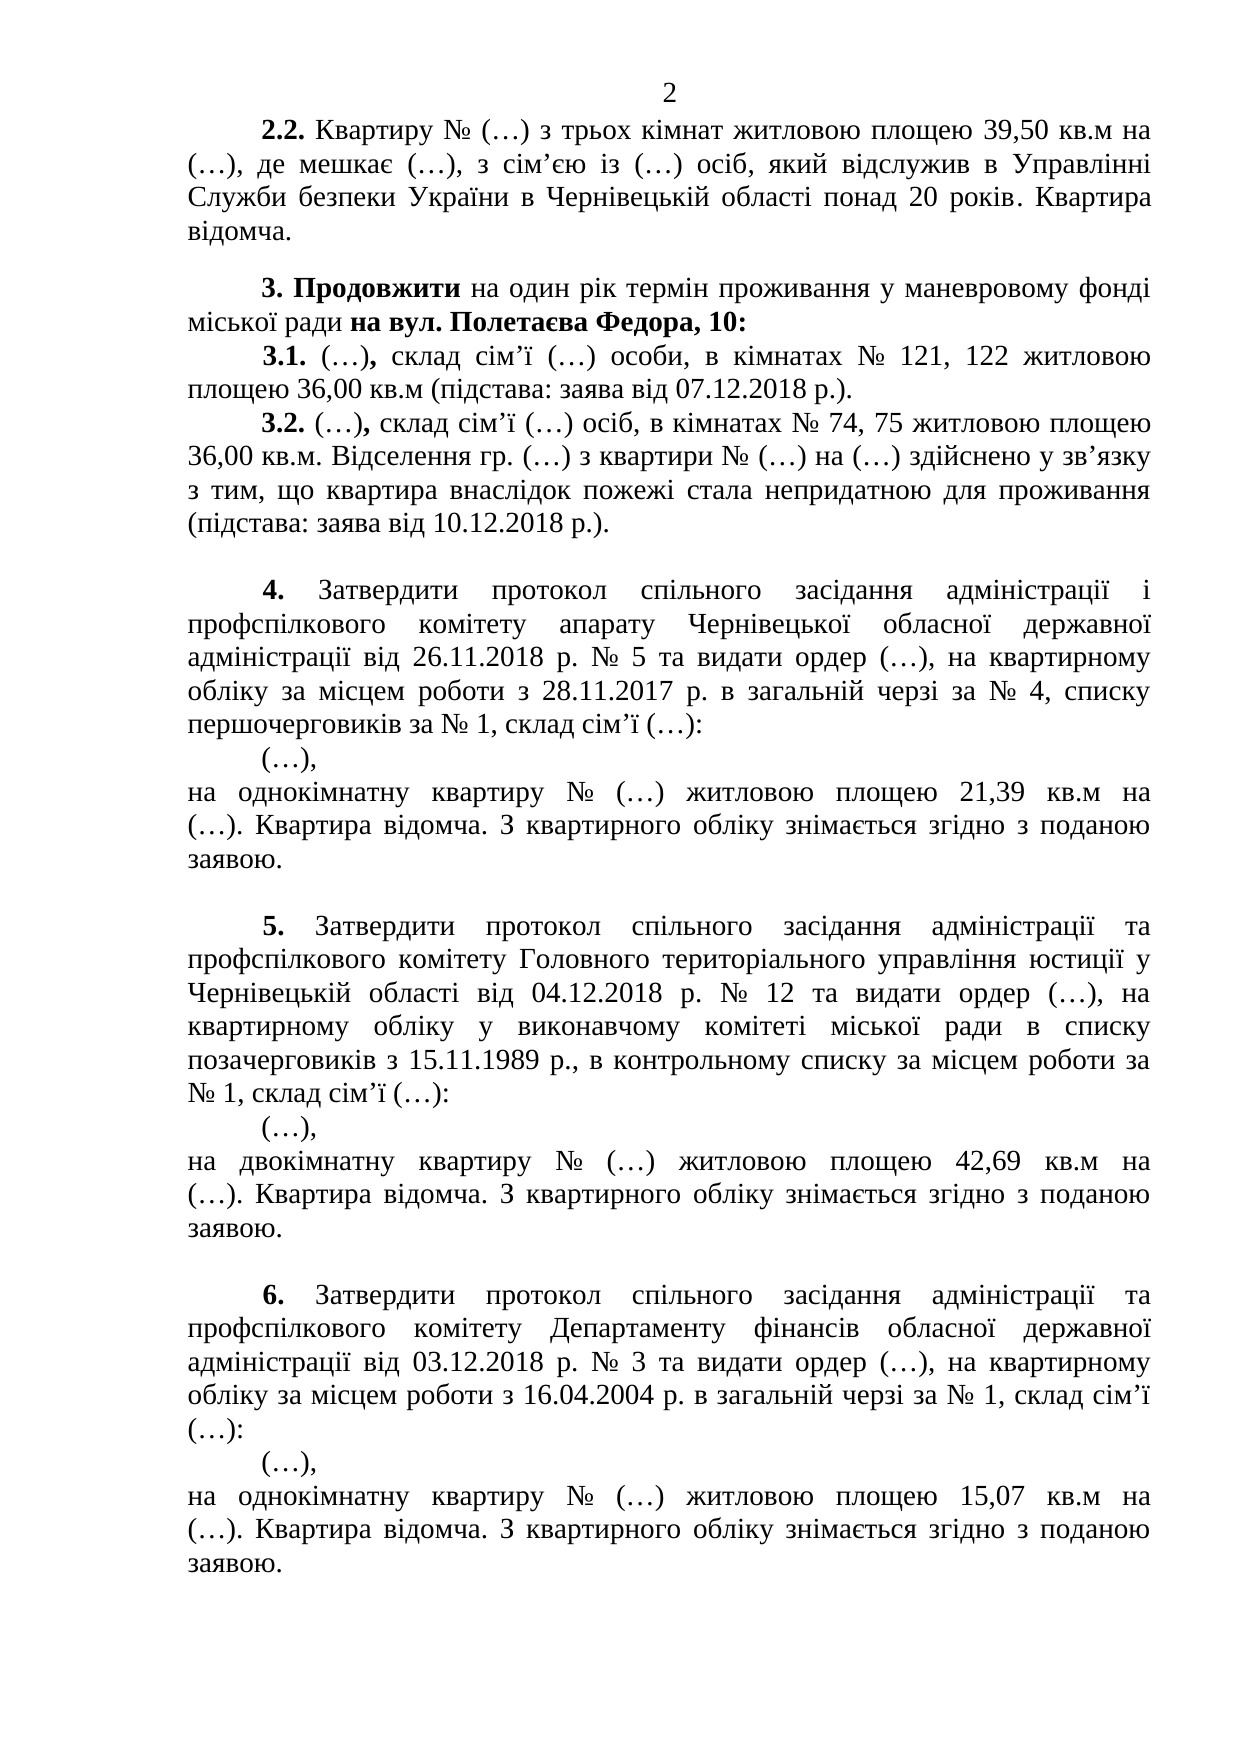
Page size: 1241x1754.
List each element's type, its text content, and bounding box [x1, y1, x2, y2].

text (…), [187, 1444, 1152, 1478]
text (…), [187, 1109, 1152, 1143]
text 3. Продовжити на один рік термін проживання у маневровому фонді міської ради на вул. Полетаєва Федора, 10: [187, 271, 1152, 338]
text на однокімнатну квартиру № (…) житловою площею 21,39 кв.м на (…). Квартира відомча. З квартирного обліку знімається згідно з поданою заявою. [187, 774, 1152, 874]
text 2.2. Квартиру № (…) з трьох кімнат житловою площею 39,50 кв.м на (…), де мешкає (…), з сім’єю із (…) осіб, який відслужив в Управлінні Служби безпеки України в Чернівецькій області понад 20 років. Квартира відомча. [187, 112, 1152, 247]
text на двокімнатну квартиру № (…) житловою площею 42,69 кв.м на (…). Квартира відомча. З квартирного обліку знімається згідно з поданою заявою. [187, 1143, 1152, 1243]
text 3.1. (…), склад сім’ї (…) особи, в кімнатах № 121, 122 житловою площею 36,00 кв.м (підстава: заява від 07.12.2018 р.). [187, 338, 1152, 405]
text (…), [187, 740, 1152, 774]
text 5. Затвердити протокол спільного засідання адміністрації та профспілкового комітету Головного територіального управління юстиції у Чернівецькій області від 04.12.2018 р. № 12 та видати ордер (…), на квартирному обліку у виконавчому комітеті міської ради в списку позачерговиків з 15.11.1989 р., в контрольному списку за місцем роботи за № 1, склад сім’ї (…): [187, 908, 1152, 1109]
text 3.2. (…), склад сім’ї (…) осіб, в кімнатах № 74, 75 житловою площею 36,00 кв.м. Відселення гр. (…) з квартири № (…) на (…) здійснено у зв’язку з тим, що квартира внаслідок пожежі стала непридатною для проживання (підстава: заява від 10.12.2018 р.). [187, 405, 1152, 539]
text 6. Затвердити протокол спільного засідання адміністрації та профспілкового комітету Департаменту фінансів обласної державної адміністрації від 03.12.2018 р. № 3 та видати ордер (…), на квартирному обліку за місцем роботи з 16.04.2004 р. в загальній черзі за № 1, склад сім’ї (…): [187, 1277, 1152, 1444]
text 4. Затвердити протокол спільного засідання адміністрації і профспілкового комітету апарату Чернівецької обласної державної адміністрації від 26.11.2018 р. № 5 та видати ордер (…), на квартирному обліку за місцем роботи з 28.11.2017 р. в загальній черзі за № 4, списку першочерговиків за № 1, склад сім’ї (…): [187, 572, 1152, 740]
text на однокімнатну квартиру № (…) житловою площею 15,07 кв.м на (…). Квартира відомча. З квартирного обліку знімається згідно з поданою заявою. [187, 1478, 1152, 1579]
